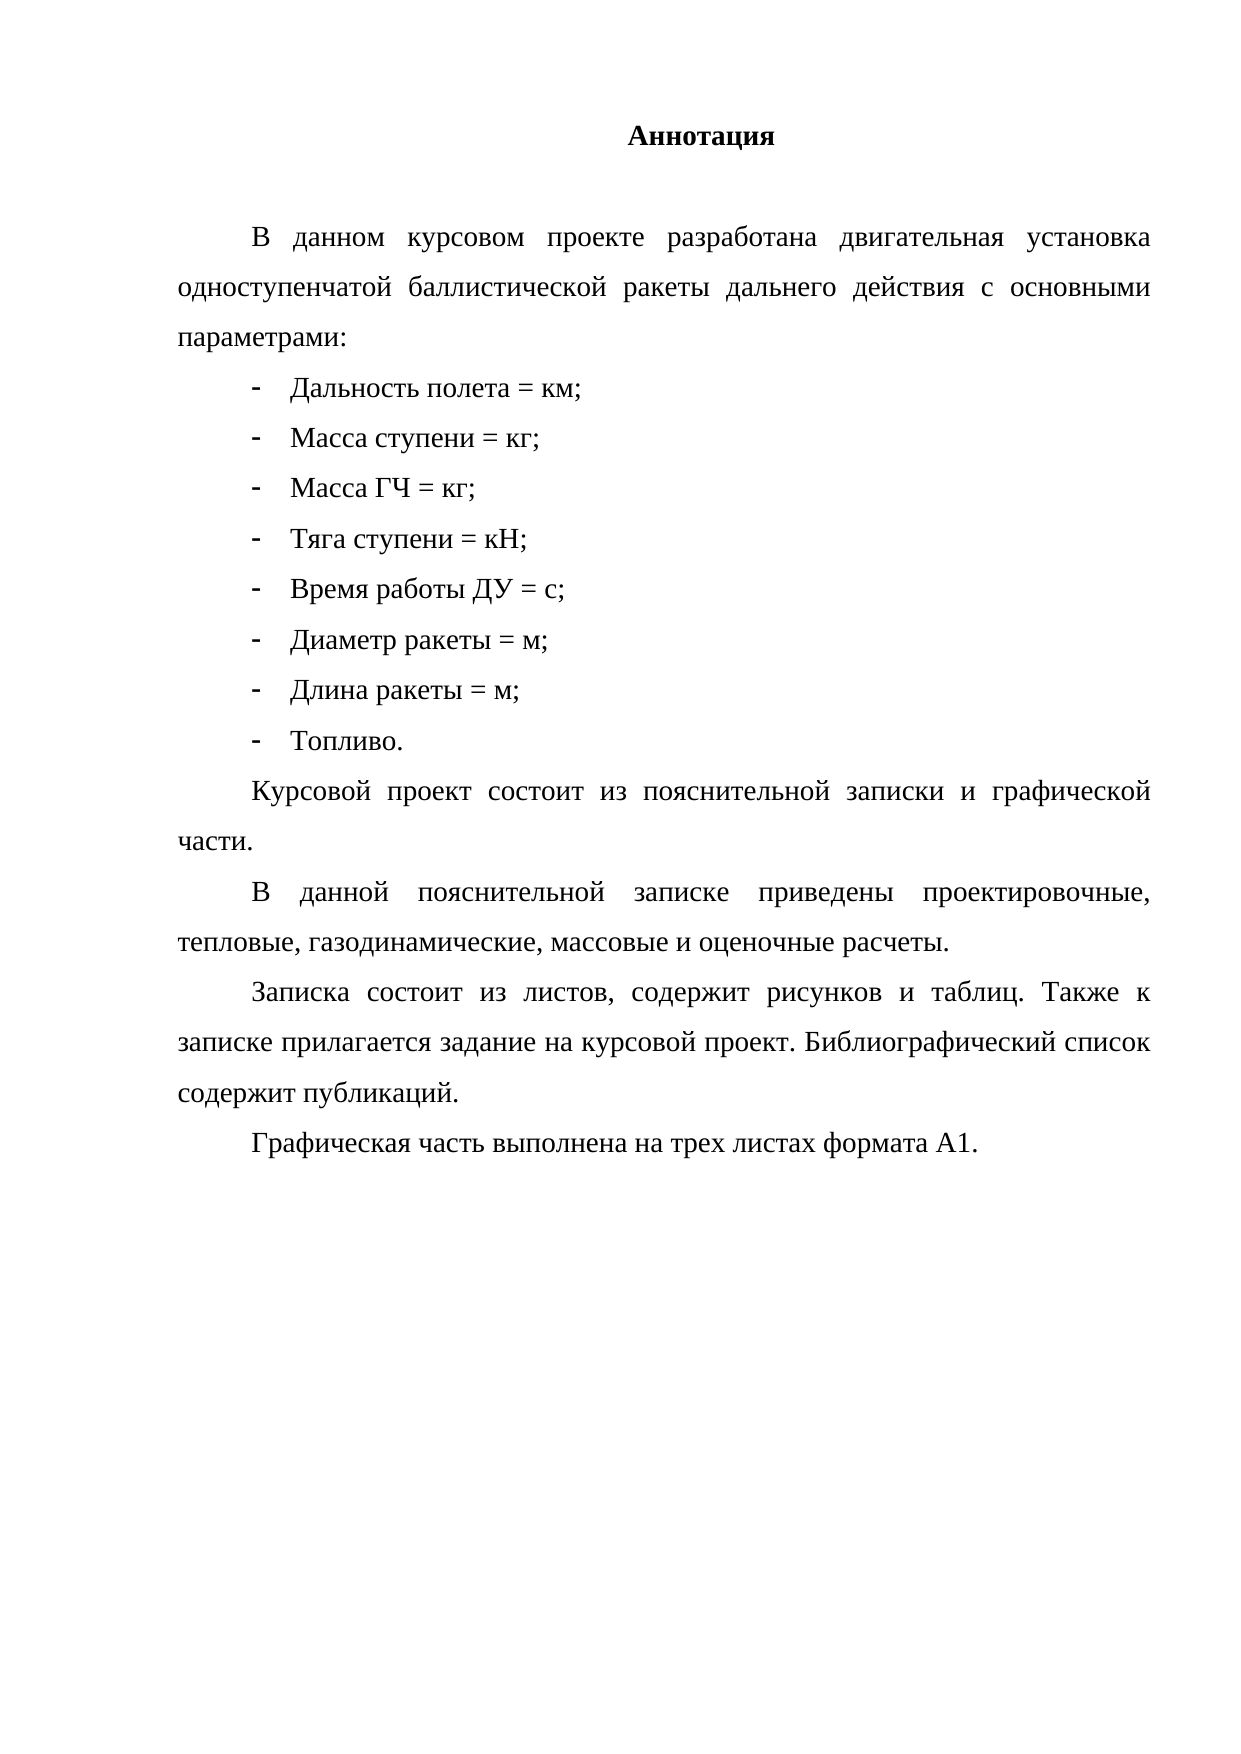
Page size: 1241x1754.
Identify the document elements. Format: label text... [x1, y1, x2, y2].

text Аннотация [177, 118, 1152, 152]
text В данной пояснительной записке приведены проектировочные, тепловые, газодинамические, массовые и оценочные расчеты. [177, 874, 1152, 957]
list Диаметр ракеты = м; [177, 622, 1152, 655]
list Дальность полета = км; [177, 370, 1152, 403]
list Тяга ступени = кН; [177, 521, 1152, 554]
text Курсовой проект состоит из пояснительной записки и графической части. [177, 773, 1152, 857]
text В данном курсовом проекте разработана двигательная установка одноступенчатой баллистической ракеты дальнего действия с основными параметрами: [177, 219, 1152, 353]
list Масса ступени = кг; [177, 420, 1152, 454]
list Масса ГЧ = кг; [177, 471, 1152, 504]
text Графическая часть выполнена на трех листах формата А1. [177, 1125, 1152, 1159]
list Топливо. [177, 723, 1152, 756]
text Записка состоит из листов, содержит рисунков и таблиц. Также к записке прилагается задание на курсовой проект. Библиографический список содержит публикаций. [177, 974, 1152, 1108]
list Время работы ДУ = c; [177, 571, 1152, 605]
list Длина ракеты = м; [177, 672, 1152, 706]
